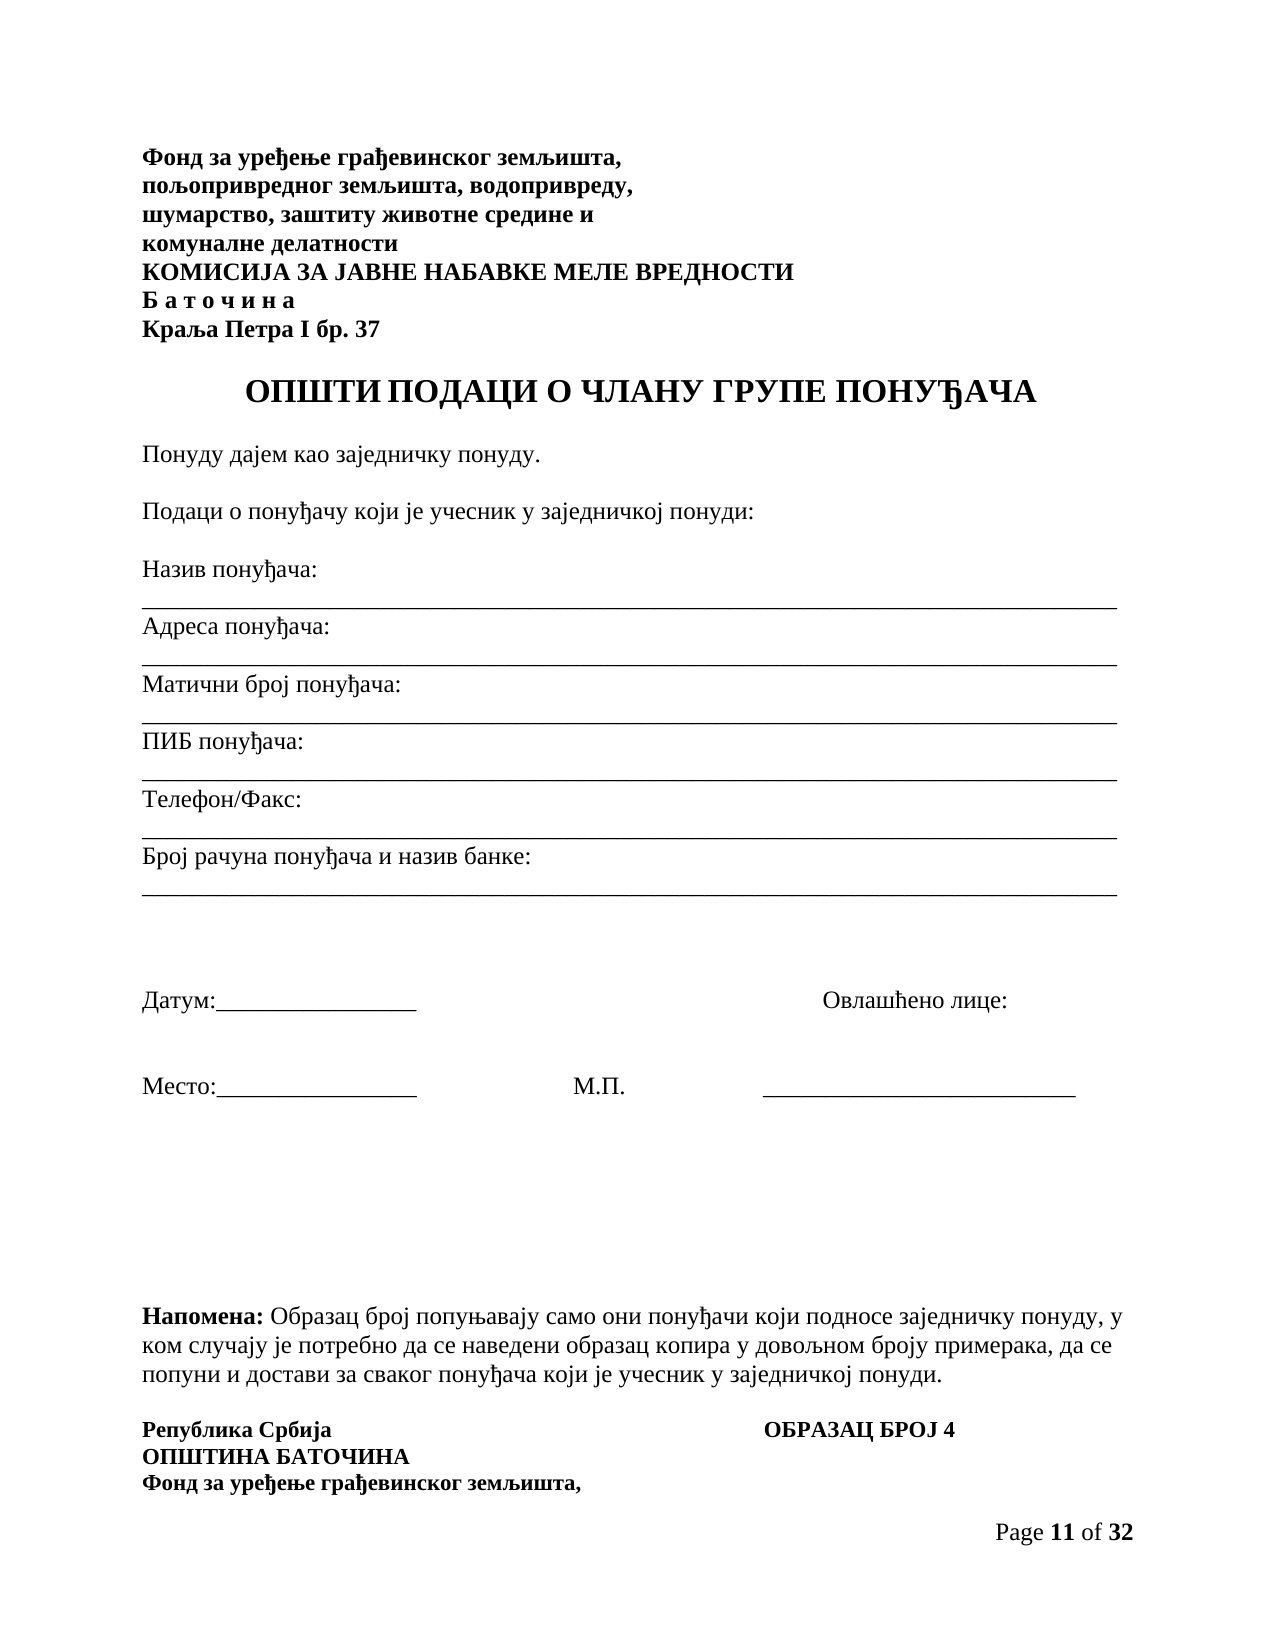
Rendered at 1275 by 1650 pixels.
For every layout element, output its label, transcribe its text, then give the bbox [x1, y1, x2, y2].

text Краља Петра I бр. 37 [142, 314, 1133, 343]
text ______________________________________________________________________________ [142, 813, 1133, 841]
text Матични број понуђача: [142, 669, 1133, 698]
text Место:________________ М.П. _________________________ [142, 1071, 1133, 1100]
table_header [131, 1416, 752, 1508]
text Подаци о понуђачу који је учесник у заједничкој понуди: [142, 496, 1133, 525]
text Датум:________________ Овлашћено лице: [142, 985, 1133, 1014]
text комуналне делатности [142, 228, 1133, 257]
text Телефон/Факс: [142, 784, 1133, 813]
text шумарство, заштиту животне средине и [142, 199, 1133, 228]
text Напомена: Образац број попуњавају само они понуђачи који подносе заједничку понуду, у ком случају је потребно да се наведени образац копира у довољном броју примерака, да се попуни и достави за сваког понуђача који је учесник у заједничкој понуди. [142, 1301, 1133, 1388]
text Фонд за уређење грађевинског земљишта, [142, 142, 1133, 171]
text ______________________________________________________________________________ [142, 698, 1133, 726]
text ______________________________________________________________________________ [142, 583, 1133, 611]
text Б а т о ч и н а [142, 286, 1133, 314]
text Назив понуђача: [142, 554, 1133, 583]
text ПИБ понуђача: [142, 726, 1133, 755]
text пољопривредног земљишта, водопривреду, [142, 171, 1133, 199]
text ______________________________________________________________________________ [142, 870, 1133, 899]
text КОМИСИЈА ЗА ЈАВНЕ НАБАВКЕ МЕЛЕ ВРЕДНОСТИ [142, 257, 1133, 286]
text Адреса понуђача: [142, 611, 1133, 640]
text Број рачуна понуђача и назив банке: [142, 841, 1133, 870]
text ОПШТИ ПОДАЦИ О ЧЛАНУ ГРУПЕ ПОНУЂАЧА [142, 372, 1133, 410]
table_header ОБРАЗАЦ БРОЈ 4 [753, 1416, 966, 1508]
text ______________________________________________________________________________ [142, 755, 1133, 784]
text ______________________________________________________________________________ [142, 640, 1133, 669]
text Понуду дајем као заједничку понуду. [142, 439, 1133, 468]
